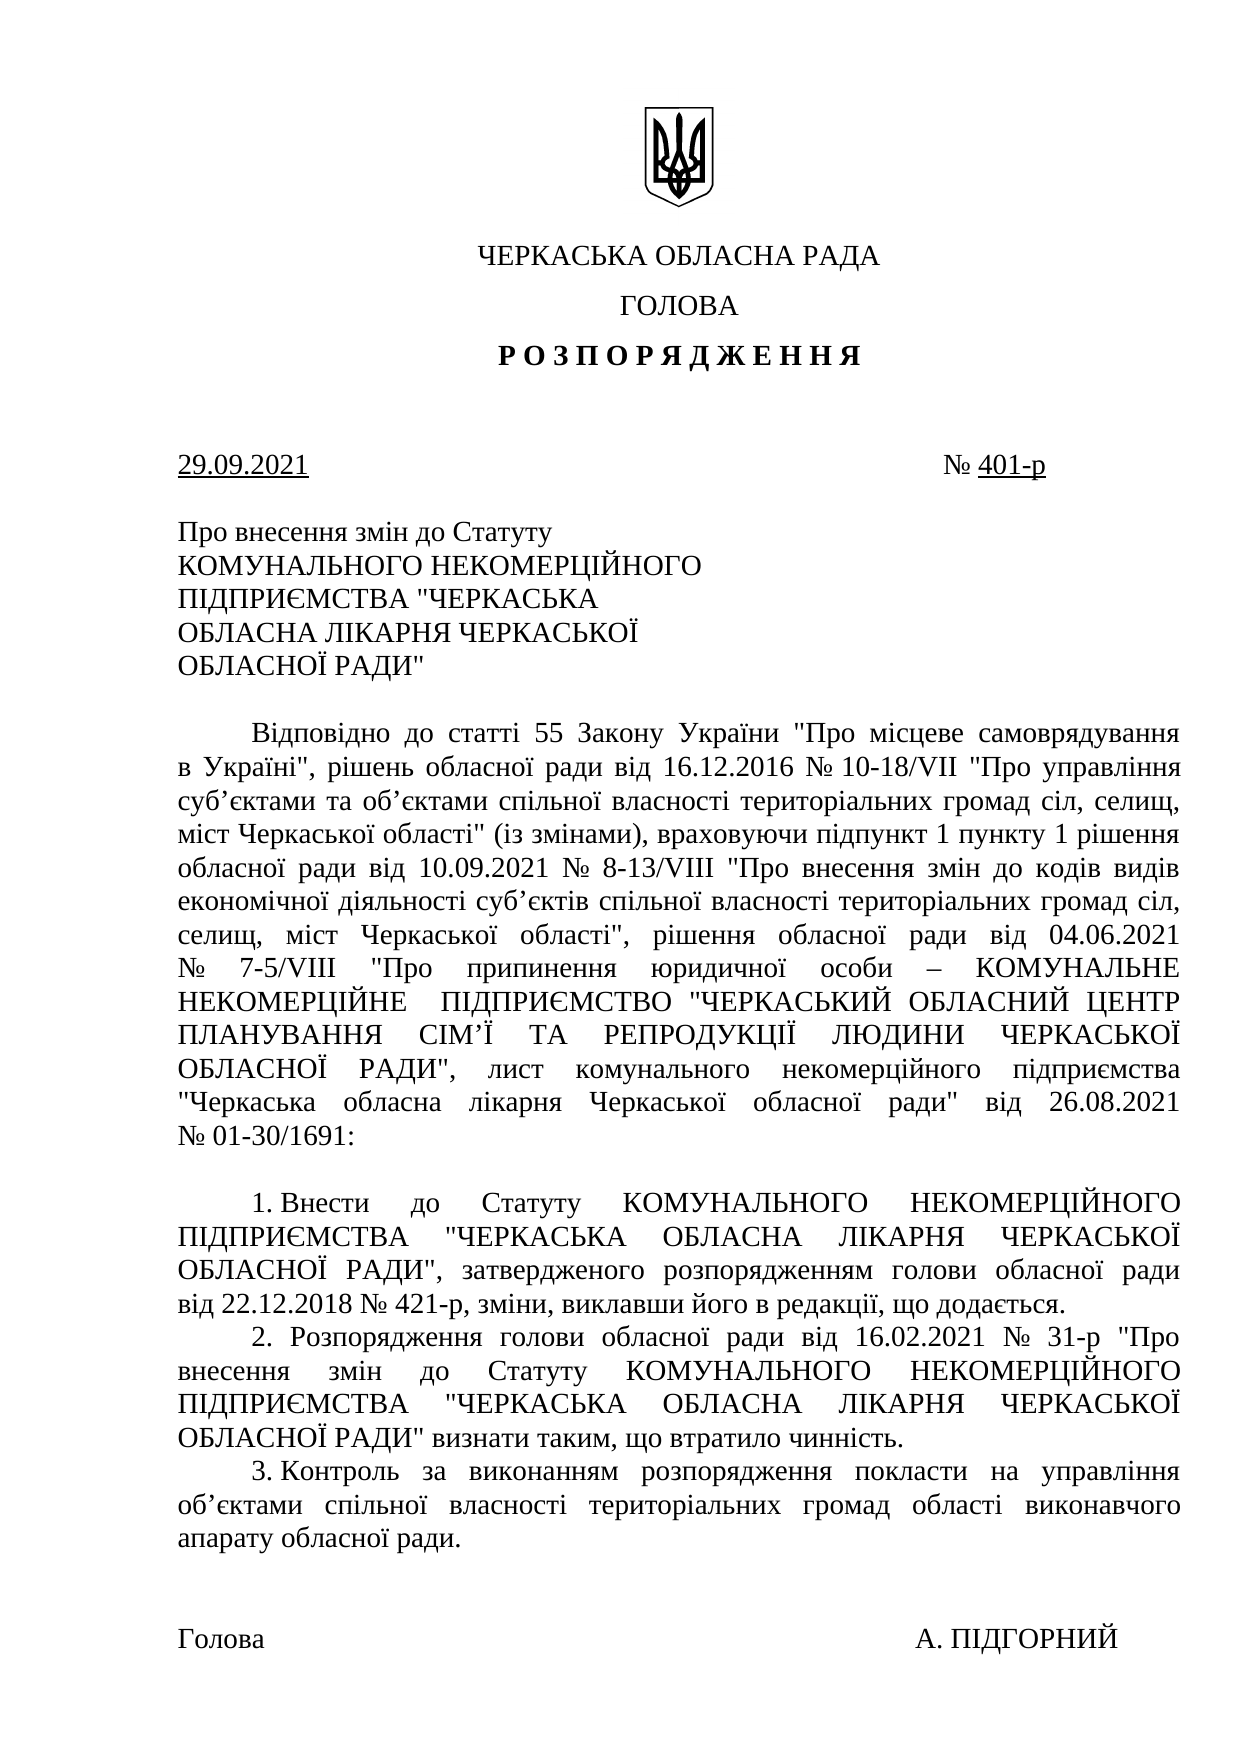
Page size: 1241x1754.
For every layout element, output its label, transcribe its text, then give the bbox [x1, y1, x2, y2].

text ПІДПРИЄМСТВА "ЧЕРКАСЬКА [177, 581, 1181, 615]
text 1. Внести до Статуту КОМУНАЛЬНОГО НЕКОМЕРЦІЙНОГО ПІДПРИЄМСТВА "ЧЕРКАСЬКА ОБЛАСНА ЛІКАРНЯ ЧЕРКАСЬКОЇ ОБЛАСНОЇ РАДИ", затвердженого розпорядженням голови обласної ради від 22.12.2018 № 421-р, зміни, виклавши його в редакції, що додається. [177, 1185, 1181, 1319]
text ГОЛОВА [177, 288, 1181, 322]
text ОБЛАСНА ЛІКАРНЯ ЧЕРКАСЬКОЇ [177, 615, 1181, 648]
text 2. Розпорядження голови обласної ради від 16.02.2021 № 31-р "Про внесення змін до Статуту КОМУНАЛЬНОГО НЕКОМЕРЦІЙНОГО ПІДПРИЄМСТВА "ЧЕРКАСЬКА ОБЛАСНА ЛІКАРНЯ ЧЕРКАСЬКОЇ ОБЛАСНОЇ РАДИ" визнати таким, що втратило чинність. [177, 1319, 1181, 1453]
text Голова А. ПІДГОРНИЙ [177, 1621, 1181, 1655]
text ОБЛАСНОЇ РАДИ" [177, 648, 1181, 682]
text Про внесення змін до Статуту [177, 514, 1181, 548]
text Відповідно до статті 55 Закону України "Про місцеве самоврядування в Україні", рішень обласної ради від 16.12.2016 № 10-18/VIІ "Про управління суб’єктами та об’єктами спільної власності територіальних громад сіл, селищ, міст Черкаської області" (із змінами), враховуючи підпункт 1 пункту 1 рішення обласної ради від 10.09.2021 № 8-13/VIІІ "Про внесення змін до кодів видів економічної діяльності суб’єктів спільної власності територіальних громад сіл, селищ, міст Черкаської області", рішення обласної ради від 04.06.2021 № 7-5/VIІІ "Про припинення юридичної особи – КОМУНАЛЬНЕ НЕКОМЕРЦІЙНЕ ПІДПРИЄМСТВО "ЧЕРКАСЬКИЙ ОБЛАСНИЙ ЦЕНТР ПЛАНУВАННЯ СІМ’Ї ТА РЕПРОДУКЦІЇ ЛЮДИНИ ЧЕРКАСЬКОЇ ОБЛАСНОЇ РАДИ", лист комунального некомерційного підприємства "Черкаська обласна лікарня Черкаської обласної ради" від 26.08.2021 № 01-30/1691: [177, 716, 1181, 1152]
text КОМУНАЛЬНОГО НЕКОМЕРЦІЙНОГО [177, 548, 1181, 581]
text Р О З П О Р Я Д Ж Е Н Н Я [177, 338, 1181, 372]
text 29.09.2021 № 401-р [177, 447, 1181, 481]
picture [622, 88, 736, 226]
text 3. Контроль за виконанням розпорядження покласти на управління об’єктами спільної власності територіальних громад області виконавчого апарату обласної ради. [177, 1453, 1181, 1554]
text ЧЕРКАСЬКА ОБЛАСНА РАДА [177, 238, 1181, 271]
